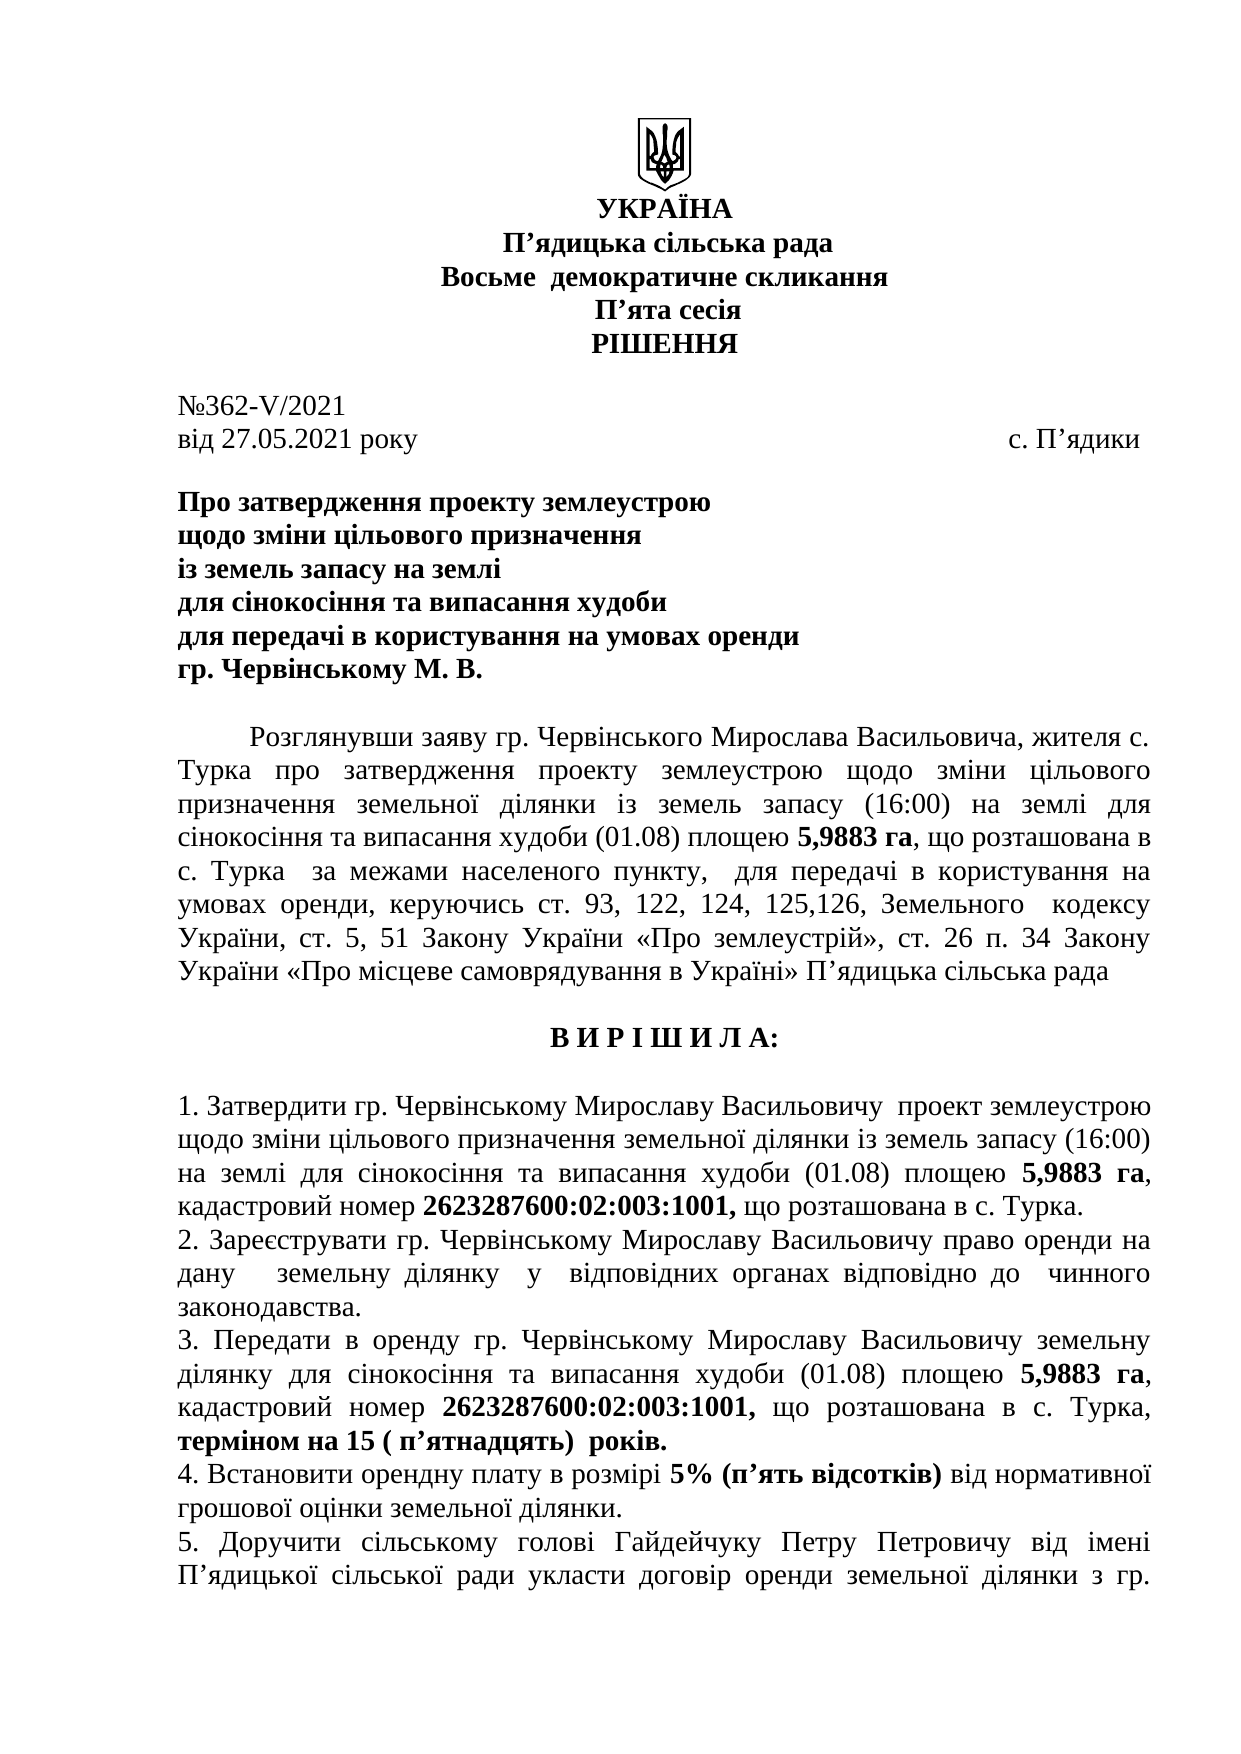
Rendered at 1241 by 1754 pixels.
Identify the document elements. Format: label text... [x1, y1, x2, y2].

text П’ядицька сільська рада [177, 225, 1152, 259]
text УКРАЇНА [177, 192, 1152, 225]
text П’ята сесія [177, 292, 1152, 326]
text В И Р І Ш И Л А: [177, 1021, 1152, 1054]
text 3. Передати в оренду гр. Червінському Мирославу Васильовичу земельну ділянку для сінокосіння та випасання худоби (01.08) площею 5,9883 га, кадастровий номер 2623287600:02:003:1001, що розташована в с. Турка, терміном на 15 ( п’ятнадцять) років. [177, 1322, 1152, 1457]
text 4. Встановити орендну плату в розмірі 5% (п’ять відсотків) від нормативної грошової оцінки земельної ділянки. [177, 1457, 1152, 1524]
text від 27.05.2021 року с. П’ядики [177, 422, 1152, 455]
text 2. Зареєструвати гр. Червінському Мирославу Васильовичу право оренди на дану земельну ділянку у відповідних органах відповідно до чинного законодавства. [177, 1222, 1152, 1322]
text 1. Затвердити гр. Червінському Мирославу Васильовичу проект землеустрою щодо зміни цільового призначення земельної ділянки із земель запасу (16:00) на землі для сінокосіння та випасання худоби (01.08) площею 5,9883 га, кадастровий номер 2623287600:02:003:1001, що розташована в с. Турка. [177, 1088, 1152, 1222]
text гр. Червінському М. В. [177, 652, 1152, 685]
text №362-V/2021 [177, 388, 1152, 422]
text Восьме демократичне скликання [177, 259, 1152, 292]
text РІШЕННЯ [177, 326, 1152, 359]
text Розглянувши заяву гр. Червінського Мирослава Васильовича, жителя с. Турка про затвердження проекту землеустрою щодо зміни цільового призначення земельної ділянки із земель запасу (16:00) на землі для сінокосіння та випасання худоби (01.08) площею 5,9883 га, що розташована в с. Турка за межами населеного пункту, для передачі в користування на умовах оренди, керуючись ст. 93, 122, 124, 125,126, Земельного кодексу України, ст. 5, 51 Закону України «Про землеустрій», ст. 26 п. 34 Закону України «Про місцеве самоврядування в Україні» П’ядицька сільська рада [177, 719, 1152, 987]
text щодо зміни цільового призначення [177, 517, 1152, 551]
text із земель запасу на землі [177, 551, 1152, 584]
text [177, 1524, 1152, 1591]
text Про затвердження проекту землеустрою [177, 484, 1152, 517]
text для сінокосіння та випасання худоби [177, 584, 1152, 618]
text для передачі в користування на умовах оренди [177, 618, 1152, 652]
